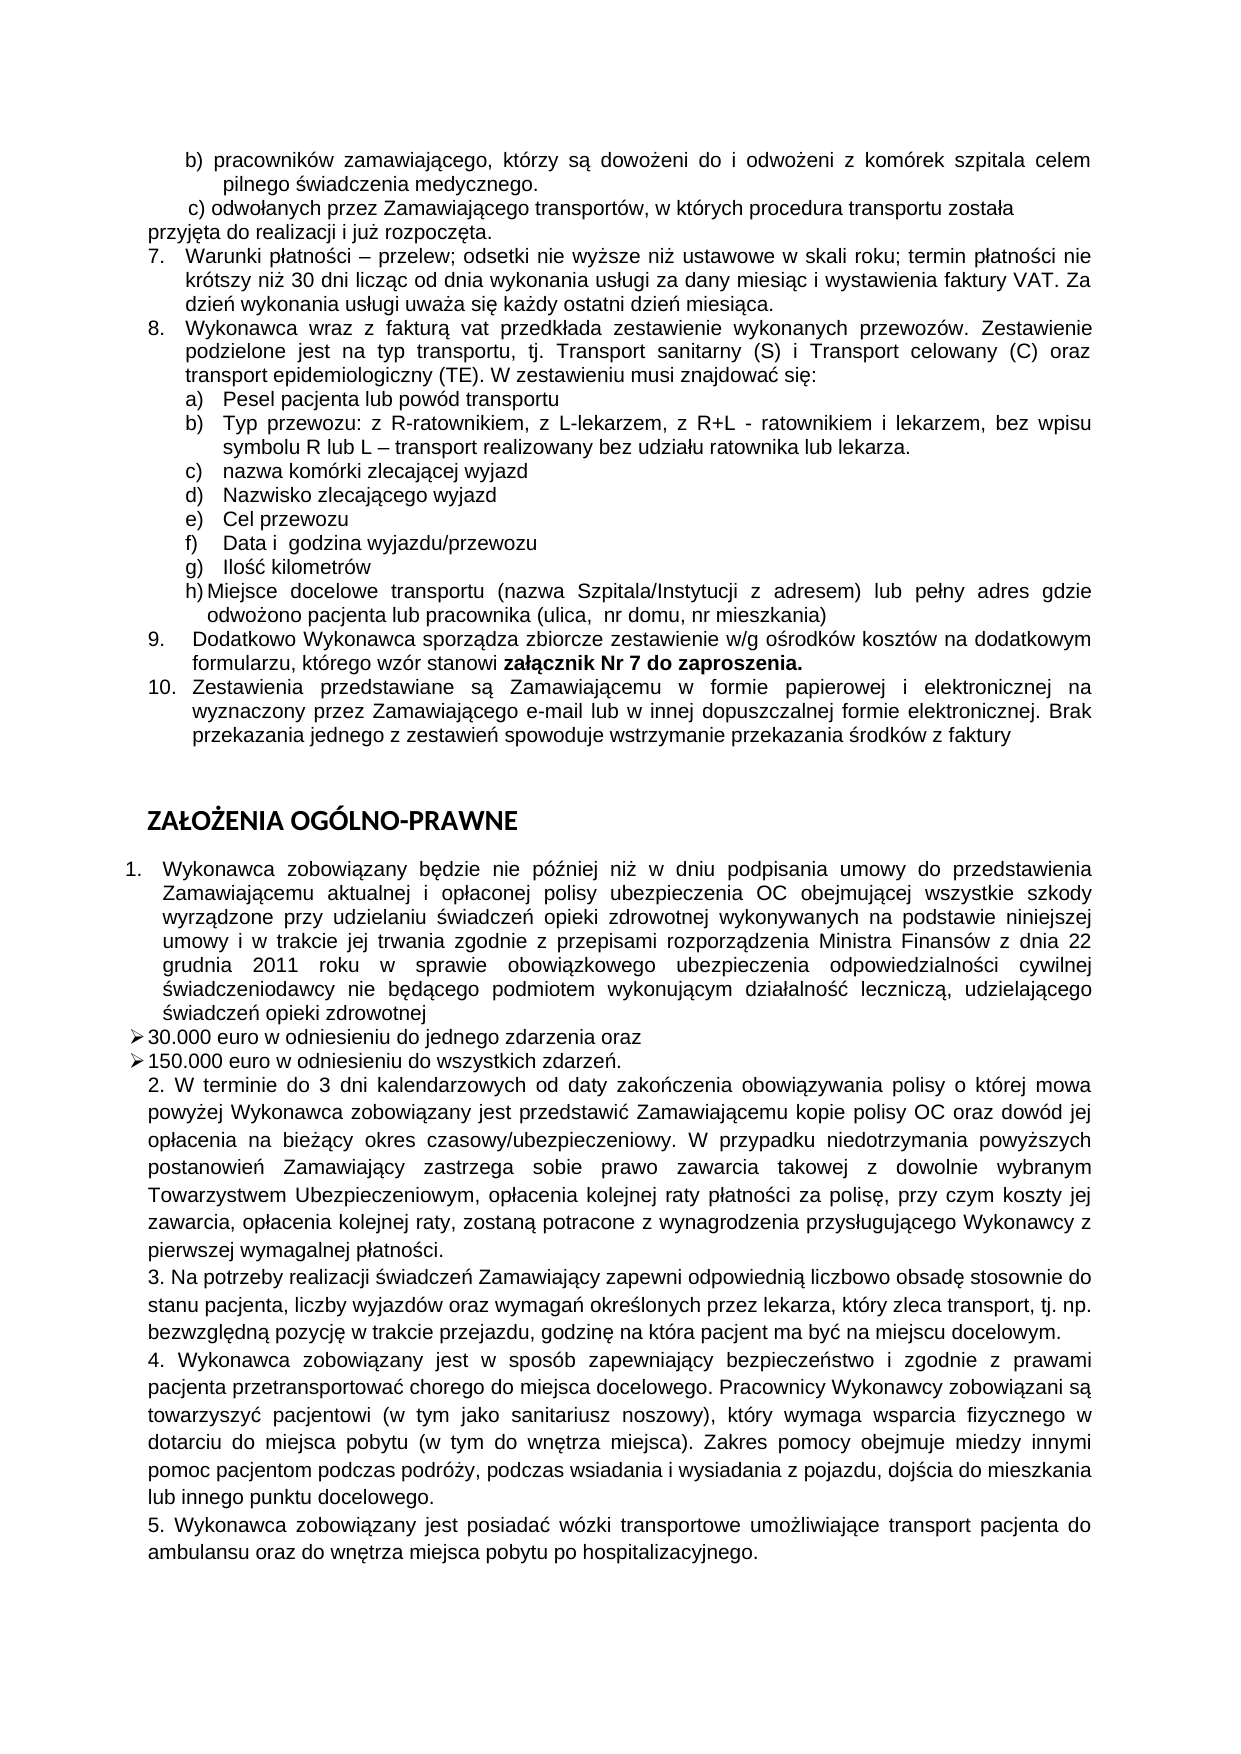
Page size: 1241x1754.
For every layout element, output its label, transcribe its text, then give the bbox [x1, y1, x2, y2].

list 30.000 euro w odniesieniu do jednego zdarzenia oraz [129, 1024, 1093, 1048]
list Nazwisko zlecającego wyjazd [185, 483, 1093, 507]
text ZAŁOŻENIA OGÓLNO-PRAWNE [147, 802, 1093, 837]
list Ilość kilometrów [185, 555, 1093, 579]
list Typ przewozu: z R-ratownikiem, z L-lekarzem, z R+L - ratownikiem i lekarzem, bez wpisu symbolu R lub L – transport realizowany bez udziału ratownika lub lekarza. [185, 411, 1093, 459]
list Data i godzina wyjazdu/przewozu [185, 531, 1093, 555]
list Wykonawca zobowiązany będzie nie później niż w dniu podpisania umowy do przedstawienia Zamawiającemu aktualnej i opłaconej polisy ubezpieczenia OC obejmującej wszystkie szkody wyrządzone przy udzielaniu świadczeń opieki zdrowotnej wykonywanych na podstawie niniejszej umowy i w trakcie jej trwania zgodnie z przepisami rozporządzenia Ministra Finansów z dnia 22 grudnia 2011 roku w sprawie obowiązkowego ubezpieczenia odpowiedzialności cywilnej świadczeniodawcy nie będącego podmiotem wykonującym działalność leczniczą, udzielającego świadczeń opieki zdrowotnej [125, 857, 1093, 1024]
list 150.000 euro w odniesieniu do wszystkich zdarzeń. [129, 1048, 1093, 1073]
list nazwa komórki zlecającej wyjazd [185, 459, 1093, 483]
list Wykonawca wraz z fakturą vat przedkłada zestawienie wykonanych przewozów. Zestawienie podzielone jest na typ transportu, tj. Transport sanitarny (S) i Transport celowany (C) oraz transport epidemiologiczny (TE). W zestawieniu musi znajdować się: [148, 315, 1093, 387]
text c) odwołanych przez Zamawiającego transportów, w których procedura transportu została [148, 196, 1093, 219]
text b) pracowników zamawiającego, którzy są dowożeni do i odwożeni z komórek szpitala celem pilnego świadczenia medycznego. [185, 148, 1093, 196]
list Zestawienia przedstawiane są Zamawiającemu w formie papierowej i elektronicznej na wyznaczony przez Zamawiającego e-mail lub w innej dopuszczalnej formie elektronicznej. Brak przekazania jednego z zestawień spowoduje wstrzymanie przekazania środków z faktury [148, 675, 1093, 747]
text 2. W terminie do 3 dni kalendarzowych od daty zakończenia obowiązywania polisy o której mowa powyżej Wykonawca zobowiązany jest przedstawić Zamawiającemu kopie polisy OC oraz dowód jej opłacenia na bieżący okres czasowy/ubezpieczeniowy. W przypadku niedotrzymania powyższych postanowień Zamawiający zastrzega sobie prawo zawarcia takowej z dowolnie wybranym Towarzystwem Ubezpieczeniowym, opłacenia kolejnej raty płatności za polisę, przy czym koszty jej zawarcia, opłacenia kolejnej raty, zostaną potracone z wynagrodzenia przysługującego Wykonawcy z pierwszej wymagalnej płatności. [148, 1073, 1093, 1262]
list Miejsce docelowe transportu (nazwa Szpitala/Instytucji z adresem) lub pełny adres gdzie odwożono pacjenta lub pracownika (ulica, nr domu, nr mieszkania) [185, 579, 1093, 627]
text 5. Wykonawca zobowiązany jest posiadać wózki transportowe umożliwiające transport pacjenta do ambulansu oraz do wnętrza miejsca pobytu po hospitalizacyjnego. [148, 1513, 1093, 1564]
text 4. Wykonawca zobowiązany jest w sposób zapewniający bezpieczeństwo i zgodnie z prawami pacjenta przetransportować chorego do miejsca docelowego. Pracownicy Wykonawcy zobowiązani są towarzyszyć pacjentowi (w tym jako sanitariusz noszowy), który wymaga wsparcia fizycznego w dotarciu do miejsca pobytu (w tym do wnętrza miejsca). Zakres pomocy obejmuje miedzy innymi pomoc pacjentom podczas podróży, podczas wsiadania i wysiadania z pojazdu, dojścia do mieszkania lub innego punktu docelowego. [148, 1348, 1093, 1509]
list Cel przewozu [185, 507, 1093, 531]
list Pesel pacjenta lub powód transportu [185, 387, 1093, 411]
text przyjęta do realizacji i już rozpoczęta. [148, 219, 1093, 243]
list Warunki płatności – przelew; odsetki nie wyższe niż ustawowe w skali roku; termin płatności nie krótszy niż 30 dni licząc od dnia wykonania usługi za dany miesiąc i wystawienia faktury VAT. Za dzień wykonania usługi uważa się każdy ostatni dzień miesiąca. [148, 243, 1093, 315]
text 3. Na potrzeby realizacji świadczeń Zamawiający zapewni odpowiednią liczbowo obsadę stosownie do stanu pacjenta, liczby wyjazdów oraz wymagań określonych przez lekarza, który zleca transport, tj. np. bezwzględną pozycję w trakcie przejazdu, godzinę na która pacjent ma być na miejscu docelowym. [148, 1265, 1093, 1344]
list Dodatkowo Wykonawca sporządza zbiorcze zestawienie w/g ośrodków kosztów na dodatkowym formularzu, którego wzór stanowi załącznik Nr 7 do zaproszenia. [148, 627, 1093, 675]
